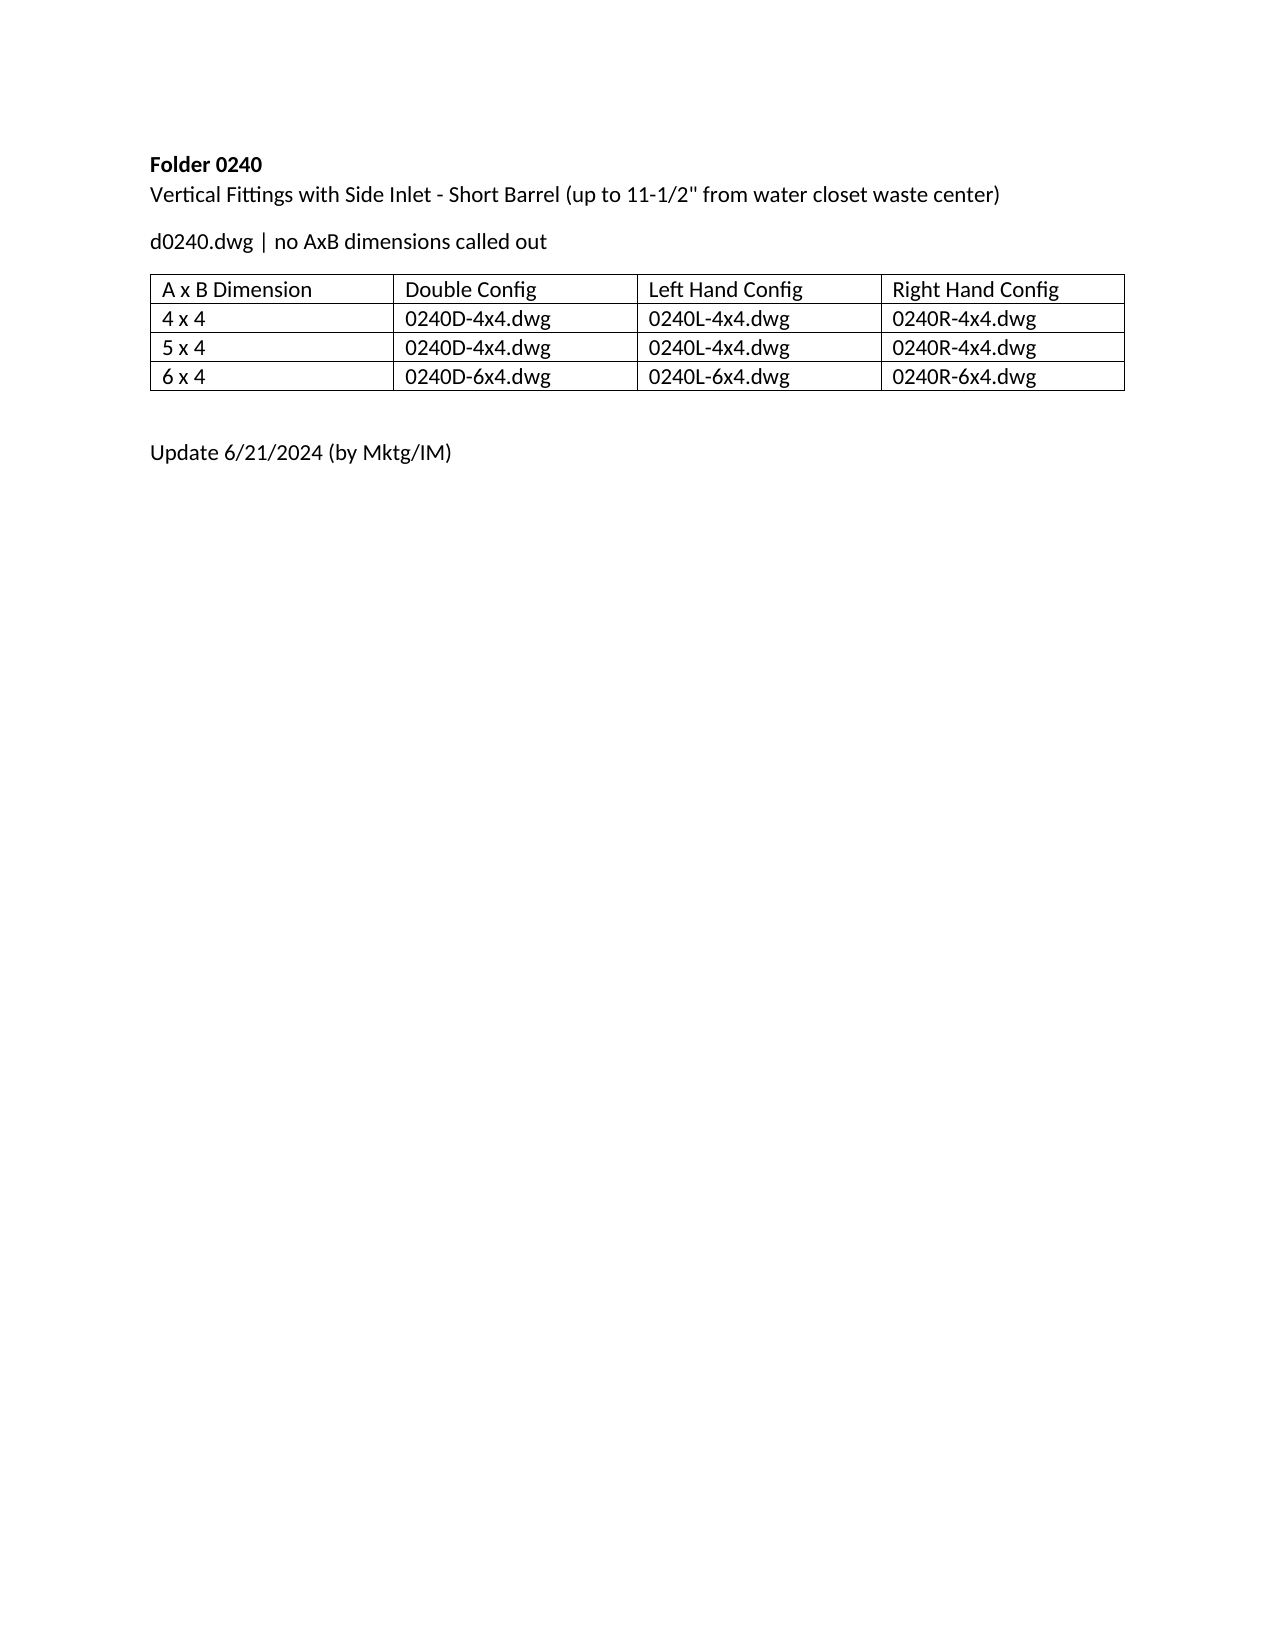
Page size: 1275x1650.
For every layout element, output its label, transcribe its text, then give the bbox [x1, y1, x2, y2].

table_cell 0240D-6x4.dwg [394, 362, 637, 390]
text d0240.dwg | no AxB dimensions called out [150, 227, 1125, 255]
table_cell 0240D-4x4.dwg [394, 333, 637, 361]
text Folder 0240 Vertical Fittings with Side Inlet - Short Barrel (up to 11-1/2" from water closet waste center) [150, 150, 1125, 208]
table_cell 0240L-4x4.dwg [638, 304, 881, 332]
table_cell 0240D-4x4.dwg [394, 304, 637, 332]
table_cell 4 x 4 [151, 304, 393, 332]
table_cell 0240R-6x4.dwg [882, 362, 1124, 390]
table_header Left Hand Config [638, 275, 881, 303]
table_cell 0240L-4x4.dwg [638, 333, 881, 361]
table_header Double Config [394, 275, 637, 303]
table_cell 0240R-4x4.dwg [882, 333, 1124, 361]
table_header A x B Dimension [151, 275, 393, 303]
table_cell 6 x 4 [151, 362, 393, 390]
table_cell 0240L-6x4.dwg [638, 362, 881, 390]
table_cell 5 x 4 [151, 333, 393, 361]
table_cell 0240R-4x4.dwg [882, 304, 1124, 332]
text Update 6/21/2024 (by Mktg/IM) [150, 438, 1125, 466]
table_header Right Hand Config [882, 275, 1124, 303]
